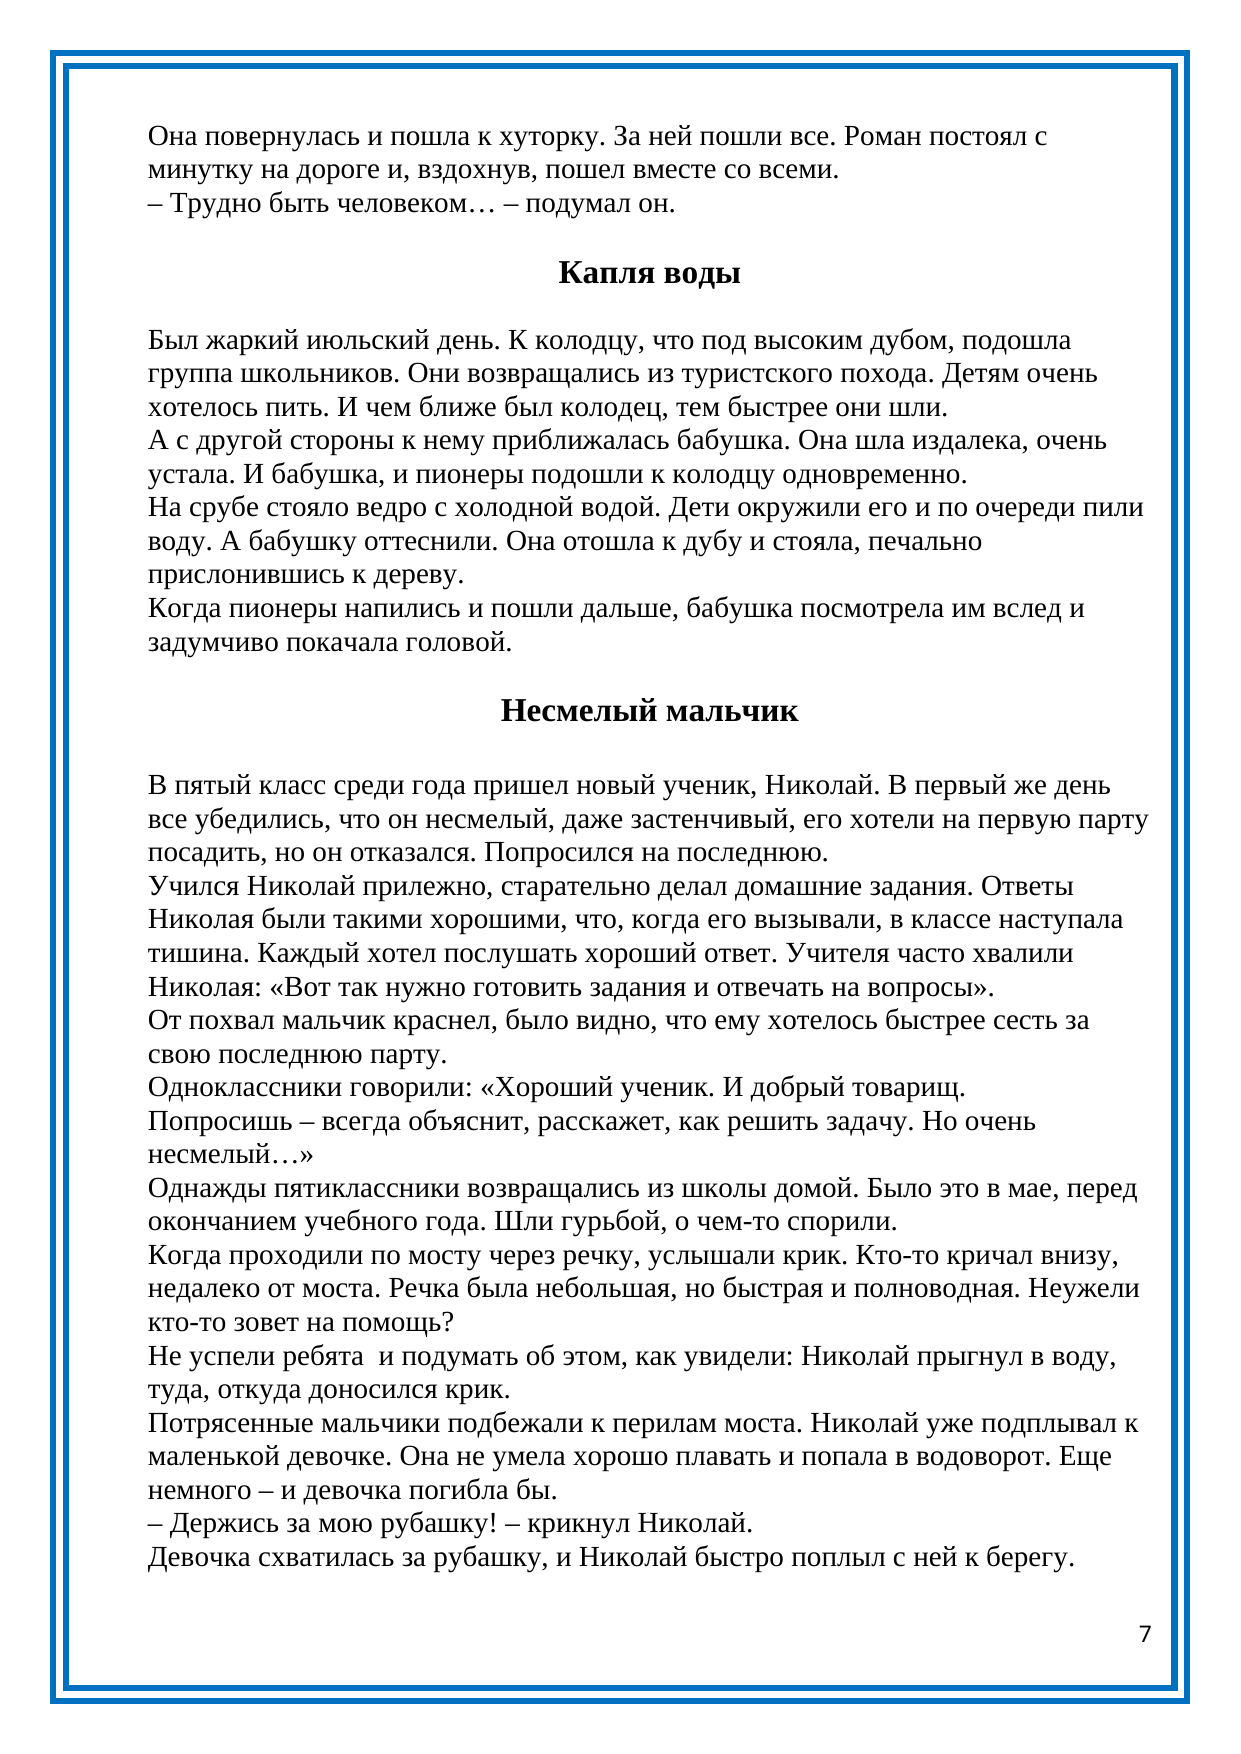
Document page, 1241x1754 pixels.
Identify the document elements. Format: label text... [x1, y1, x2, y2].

text Она повернулась и пошла к хуторку. За ней пошли все. Роман постоял с минутку на дороге и, вздохнув, пошел вместе со всеми. [148, 118, 1152, 185]
text Несмелый мальчик [148, 691, 1152, 729]
text В пятый класс среди года пришел новый ученик, Николай. В первый же день все убедились, что он несмелый, даже застенчивый, его хотели на первую парту посадить, но он отказался. Попросился на последнюю. Учился Николай прилежно, старательно делал домашние задания. Ответы Николая были такими хорошими, что, когда его вызывали, в классе наступала тишина. Каждый хотел послушать хороший ответ. Учителя часто хвалили Николая: «Вот так нужно готовить задания и отвечать на вопросы». От похвал мальчик краснел, было видно, что ему хотелось быстрее сесть за свою последнюю парту. Одноклассники говорили: «Хороший ученик. И добрый товарищ. Попросишь – всегда объяснит, расскажет, как решить задачу. Но очень несмелый…» Однажды пятиклассники возвращались из школы домой. Было это в мае, перед окончанием учебного года. Шли гурьбой, о чем-то спорили. Когда проходили по мосту через речку, услышали крик. Кто-то кричал внизу, недалеко от моста. Речка была небольшая, но быстрая и полноводная. Неужели кто-то зовет на помощь? Не успели ребята и подумать об этом, как увидели: Николай прыгнул в воду, туда, откуда доносился крик. Потрясенные мальчики подбежали к перилам моста. Николай уже подплывал к маленькой девочке. Она не умела хорошо плавать и попала в водоворот. Еще немного – и девочка погибла бы. – Держись за мою рубашку! – крикнул Николай. Девочка схватилась за рубашку, и Николай быстро поплыл с ней к берегу. [148, 729, 1152, 1572]
text – Трудно быть человеком… – подумал он. [148, 185, 1152, 219]
text Был жаркий июльский день. К колодцу, что под высоким дубом, подошла группа школьников. Они возвращались из туристского похода. Детям очень хотелось пить. И чем ближе был колодец, тем быстрее они шли. А с другой стороны к нему приближалась бабушка. Она шла издалека, очень устала. И бабушка, и пионеры подошли к колодцу одновременно. На срубе стояло ведро с холодной водой. Дети окружили его и по очереди пили воду. А бабушку оттеснили. Она отошла к дубу и стояла, печально прислонившись к дереву. Когда пионеры напились и пошли дальше, бабушка посмотрела им вслед и задумчиво покачала головой. [148, 322, 1152, 657]
text Капля воды [148, 252, 1152, 322]
